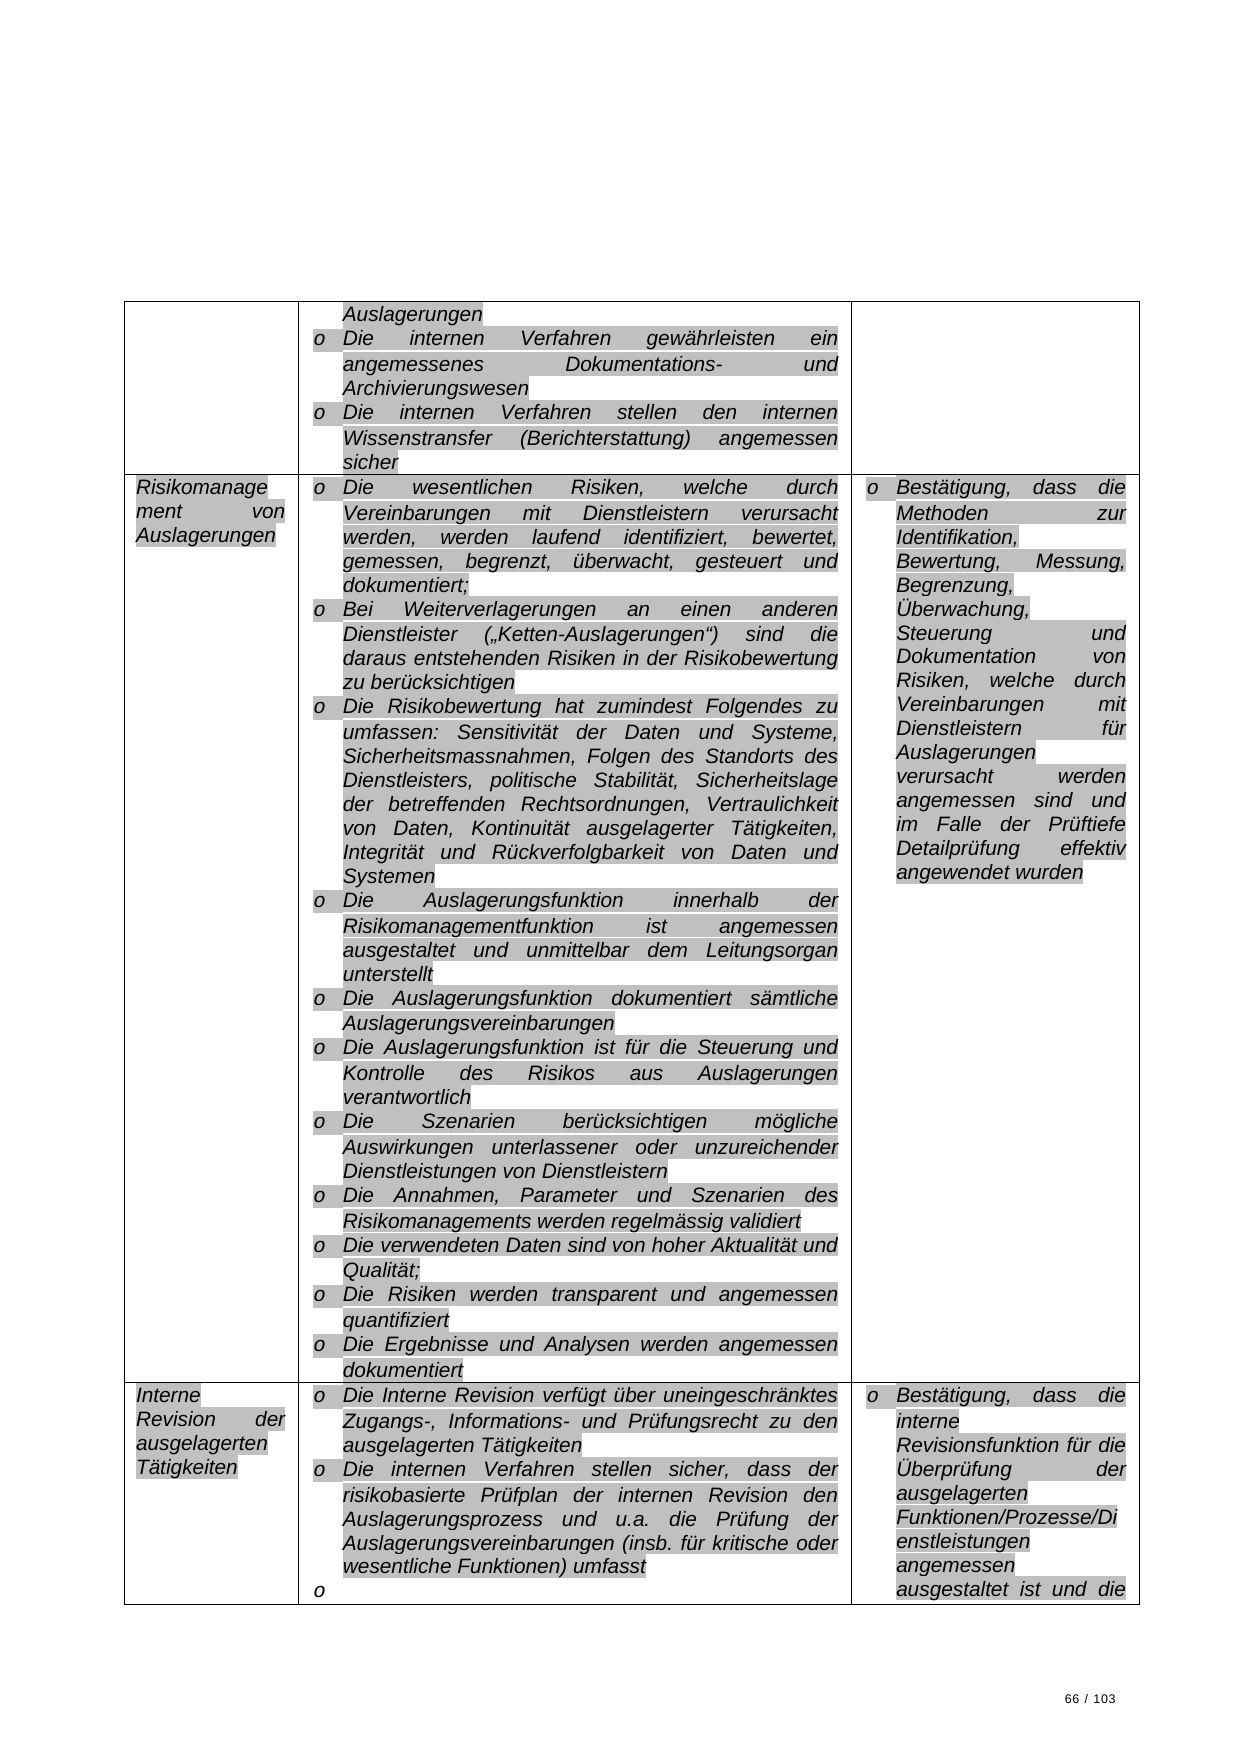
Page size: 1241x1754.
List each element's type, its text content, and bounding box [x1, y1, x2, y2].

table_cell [299, 1383, 851, 1604]
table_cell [852, 302, 1139, 474]
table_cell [125, 1383, 298, 1604]
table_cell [299, 302, 851, 474]
table_cell Bestätigung, dass die Methoden zur Identifikation, Bewertung, Messung, Begrenzung, Überwachung, Steuerung und Dokumentation von Risiken, welche durch Vereinbarungen mit Dienstleistern für Auslagerungen verursacht werden angemessen sind und im Falle der Prüftiefe Detailprüfung effektiv angewendet wurden [852, 475, 1139, 1382]
table_cell Die wesentlichen Risiken, welche durch Vereinbarungen mit Dienstleistern verursacht werden, werden laufend identifiziert, bewertet, gemessen, begrenzt, überwacht, gesteuert und dokumentiert; Bei Weiterverlagerungen an einen anderen Dienstleister („Ketten-Auslagerungen“) sind die daraus entstehenden Risiken in der Risikobewertung zu berücksichtigen Die Risikobewertung hat zumindest Folgendes zu umfassen: Sensitivität der Daten und Systeme, Sicherheitsmassnahmen, Folgen des Standorts des Dienstleisters, politische Stabilität, Sicherheitslage der betreffenden Rechtsordnungen, Vertraulichkeit von Daten, Kontinuität ausgelagerter Tätigkeiten, Integrität und Rückverfolgbarkeit von Daten und Systemen Die Auslagerungsfunktion innerhalb der Risikomanagementfunktion ist angemessen ausgestaltet und unmittelbar dem Leitungsorgan unterstellt Die Auslagerungsfunktion dokumentiert sämtliche Auslagerungsvereinbarungen Die Auslagerungsfunktion ist für die Steuerung und Kontrolle des Risikos aus Auslagerungen verantwortlich Die Szenarien berücksichtigen mögliche Auswirkungen unterlassener oder unzureichender Dienstleistungen von Dienstleistern Die Annahmen, Parameter und Szenarien des Risikomanagements werden regelmässig validiert Die verwendeten Daten sind von hoher Aktualität und Qualität; Die Risiken werden transparent und angemessen quantifiziert Die Ergebnisse und Analysen werden angemessen dokumentiert [299, 475, 851, 1382]
table_cell Risikomanagement von Auslagerungen [125, 475, 298, 1382]
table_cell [125, 302, 298, 474]
